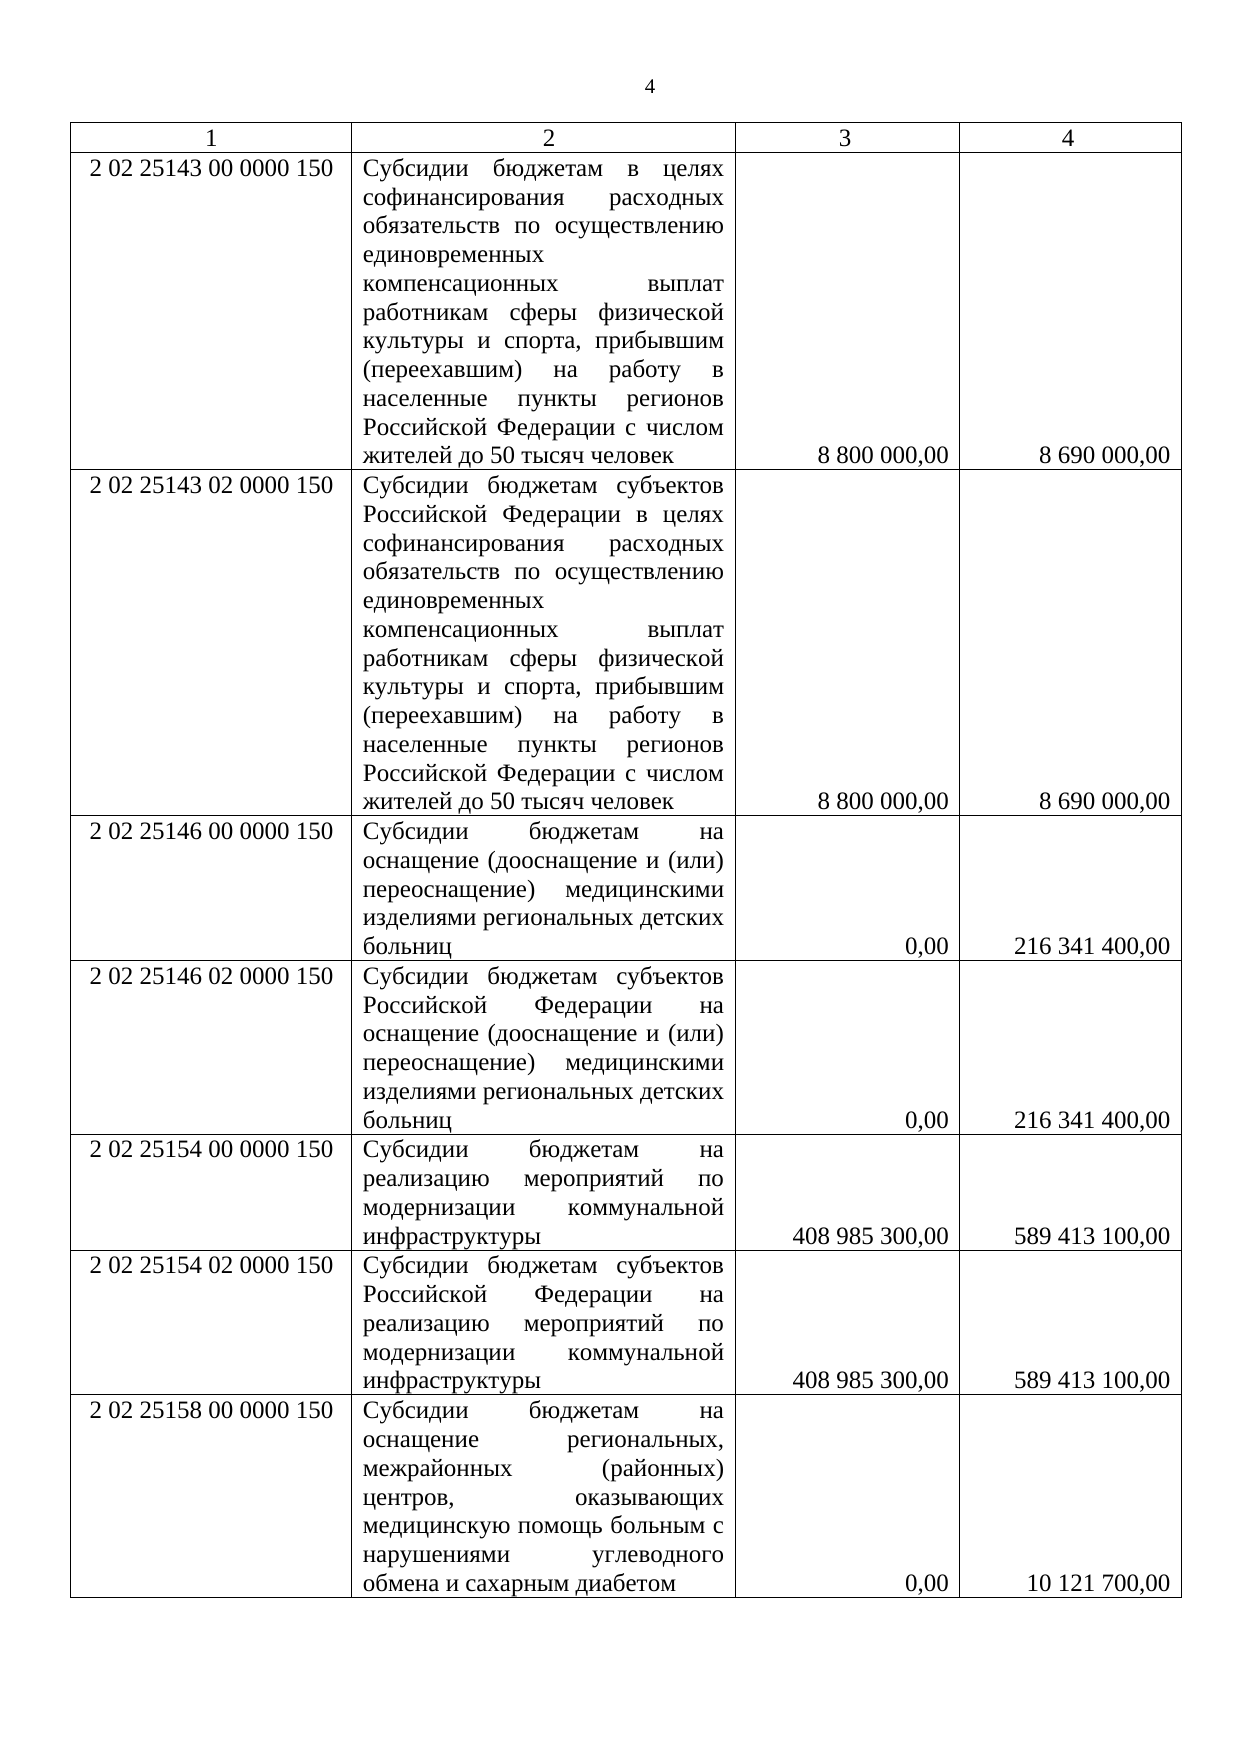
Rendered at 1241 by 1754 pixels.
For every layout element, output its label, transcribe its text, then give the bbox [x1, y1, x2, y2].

table_cell 10 121 700,00 [960, 1395, 1181, 1597]
table_cell 589 413 100,00 [960, 1135, 1181, 1249]
table_cell 408 985 300,00 [736, 1135, 959, 1249]
table_cell 0,00 [736, 1395, 959, 1597]
table_header 1 [71, 123, 351, 152]
table_cell 8 690 000,00 [960, 153, 1181, 469]
table_cell 8 690 000,00 [960, 470, 1181, 815]
table_cell Субсидии бюджетам в целях софинансирования расходных обязательств по осуществлению единовременных компенсационных выплат работникам сферы физической культуры и спорта, прибывшим (переехавшим) на работу в населенные пункты регионов Российской Федерации с числом жителей до 50 тысяч человек [352, 153, 735, 469]
table_header 3 [736, 123, 959, 152]
table_cell 216 341 400,00 [960, 816, 1181, 960]
table_header 4 [960, 123, 1181, 152]
table_cell Субсидии бюджетам субъектов Российской Федерации на оснащение (дооснащение и (или) переоснащение) медицинскими изделиями региональных детских больниц [352, 961, 735, 1133]
table_cell 2 02 25143 00 0000 150 [71, 153, 351, 469]
table_cell Субсидии бюджетам субъектов Российской Федерации в целях софинансирования расходных обязательств по осуществлению единовременных компенсационных выплат работникам сферы физической культуры и спорта, прибывшим (переехавшим) на работу в населенные пункты регионов Российской Федерации с числом жителей до 50 тысяч человек [352, 470, 735, 815]
table_cell Субсидии бюджетам на реализацию мероприятий по модернизации коммунальной инфраструктуры [352, 1135, 735, 1249]
table_cell 2 02 25146 00 0000 150 [71, 816, 351, 960]
table_cell 216 341 400,00 [960, 961, 1181, 1133]
table_cell 2 02 25154 00 0000 150 [71, 1135, 351, 1249]
table_cell 0,00 [736, 816, 959, 960]
table_cell 0,00 [736, 961, 959, 1133]
table_header 2 [352, 123, 735, 152]
table_cell 2 02 25146 02 0000 150 [71, 961, 351, 1133]
table_cell 2 02 25158 00 0000 150 [71, 1395, 351, 1597]
table_cell Субсидии бюджетам на оснащение региональных, межрайонных (районных) центров, оказывающих медицинскую помощь больным с нарушениями углеводного обмена и сахарным диабетом [352, 1395, 735, 1597]
table_cell 2 02 25154 02 0000 150 [71, 1251, 351, 1394]
table_cell 589 413 100,00 [960, 1251, 1181, 1394]
table_cell 408 985 300,00 [736, 1251, 959, 1394]
table_cell 8 800 000,00 [736, 153, 959, 469]
table_cell Субсидии бюджетам субъектов Российской Федерации на реализацию мероприятий по модернизации коммунальной инфраструктуры [352, 1251, 735, 1394]
table_cell 2 02 25143 02 0000 150 [71, 470, 351, 815]
table_cell Субсидии бюджетам на оснащение (дооснащение и (или) переоснащение) медицинскими изделиями региональных детских больниц [352, 816, 735, 960]
table_cell 8 800 000,00 [736, 470, 959, 815]
